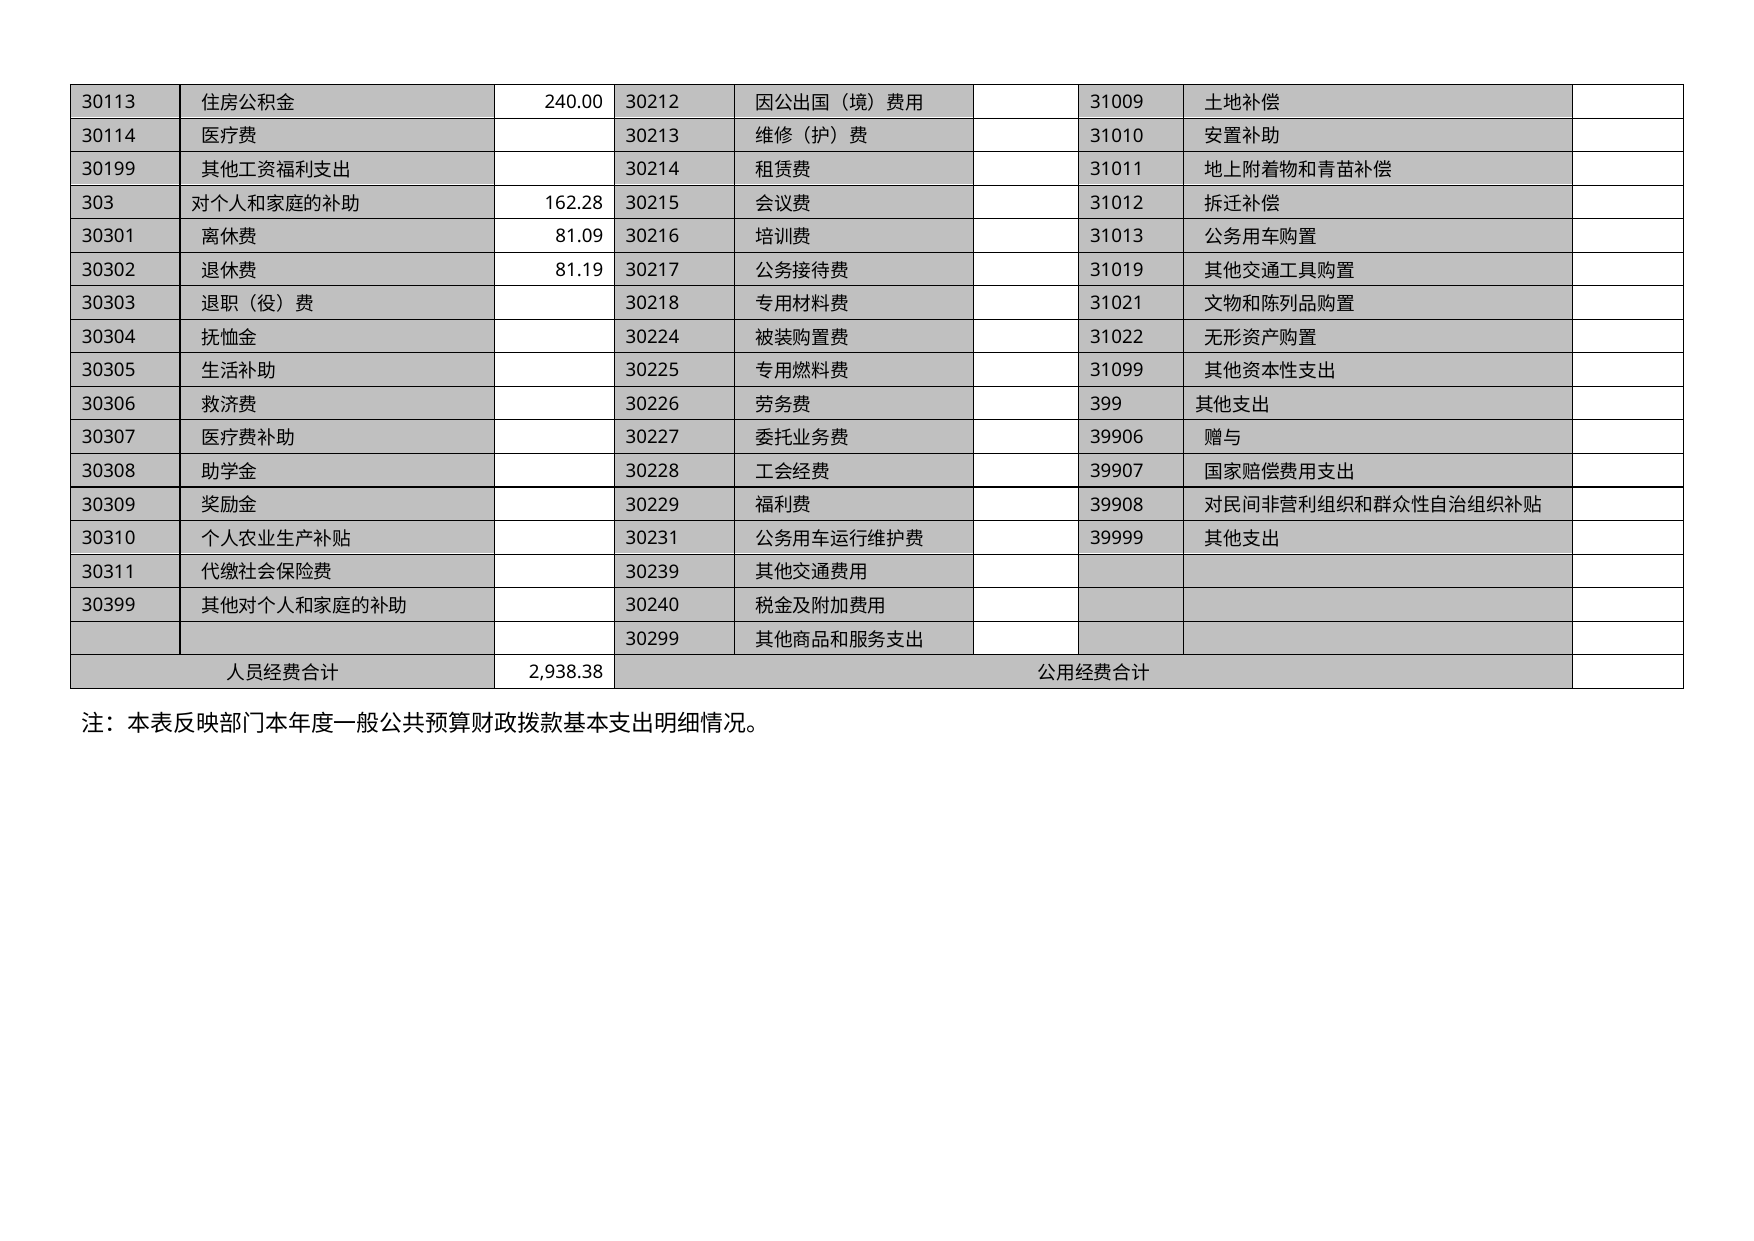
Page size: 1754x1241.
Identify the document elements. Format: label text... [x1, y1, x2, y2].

table_cell 30308 [71, 454, 179, 486]
table_cell 399 [1079, 387, 1183, 419]
table_cell 因公出国（境）费用 [735, 85, 973, 117]
table_cell 其他商品和服务支出 [735, 622, 973, 654]
table_cell 无形资产购置 [1184, 320, 1572, 352]
table_cell [495, 152, 614, 184]
table_cell [495, 353, 614, 386]
table_cell 维修（护）费 [735, 119, 973, 151]
table_cell 39908 [1079, 488, 1183, 520]
table_cell 租赁费 [735, 152, 973, 184]
table_cell 30310 [71, 521, 179, 553]
table_cell [1079, 588, 1183, 621]
table_cell 培训费 [735, 219, 973, 252]
table_cell [974, 555, 1078, 587]
table_cell 240.00 [495, 85, 614, 117]
table_cell 30399 [71, 588, 179, 621]
table_cell 其他支出 [1184, 387, 1572, 419]
table_cell 31019 [1079, 253, 1183, 285]
table_cell 对个人和家庭的补助 [181, 186, 494, 218]
table_cell 162.28 [495, 186, 614, 218]
table_cell 30227 [615, 420, 734, 453]
table_cell 30113 [71, 85, 179, 117]
table_cell [1184, 555, 1572, 587]
table_cell 人员经费合计 [71, 655, 494, 688]
table_cell [1573, 588, 1683, 621]
table_cell [1573, 387, 1683, 419]
table_cell 30212 [615, 85, 734, 117]
table_cell 离休费 [181, 219, 494, 252]
table_cell [974, 119, 1078, 151]
table_cell [1573, 286, 1683, 319]
table_cell 代缴社会保险费 [181, 555, 494, 587]
table_cell 30305 [71, 353, 179, 386]
table_cell [495, 454, 614, 486]
table_cell 31009 [1079, 85, 1183, 117]
table_cell 国家赔偿费用支出 [1184, 454, 1572, 486]
table_cell 其他工资福利支出 [181, 152, 494, 184]
table_cell 303 [71, 186, 179, 218]
table_cell 文物和陈列品购置 [1184, 286, 1572, 319]
table_cell 住房公积金 [181, 85, 494, 117]
table_cell [1573, 420, 1683, 453]
table_cell 30216 [615, 219, 734, 252]
table_cell 30309 [71, 488, 179, 520]
table_cell 30213 [615, 119, 734, 151]
table_cell 公务用车购置 [1184, 219, 1572, 252]
table_cell [1573, 454, 1683, 486]
table_cell 31013 [1079, 219, 1183, 252]
table_cell 公务接待费 [735, 253, 973, 285]
table_cell [1184, 588, 1572, 621]
table_cell 奖励金 [181, 488, 494, 520]
table_cell [974, 286, 1078, 319]
table_cell 其他资本性支出 [1184, 353, 1572, 386]
table_cell [1079, 555, 1183, 587]
table_cell [1573, 655, 1683, 688]
table_cell 生活补助 [181, 353, 494, 386]
table_cell 31012 [1079, 186, 1183, 218]
table_cell [1184, 622, 1572, 654]
table_cell [974, 186, 1078, 218]
table_cell 退职（役）费 [181, 286, 494, 319]
table_cell [1573, 320, 1683, 352]
table_cell 工会经费 [735, 454, 973, 486]
table_cell 31010 [1079, 119, 1183, 151]
table_cell 专用材料费 [735, 286, 973, 319]
table_cell [974, 488, 1078, 520]
table_cell 赠与 [1184, 420, 1572, 453]
table_cell 会议费 [735, 186, 973, 218]
table_cell 30215 [615, 186, 734, 218]
table_cell 30307 [71, 420, 179, 453]
table_cell 39907 [1079, 454, 1183, 486]
table_cell 公用经费合计 [615, 655, 1572, 688]
table_cell [495, 387, 614, 419]
table_cell 30217 [615, 253, 734, 285]
table_cell [495, 286, 614, 319]
table_cell 退休费 [181, 253, 494, 285]
table_cell [974, 387, 1078, 419]
table_cell 福利费 [735, 488, 973, 520]
table_cell 30114 [71, 119, 179, 151]
table_cell 税金及附加费用 [735, 588, 973, 621]
table_cell [1573, 488, 1683, 520]
table_cell 81.19 [495, 253, 614, 285]
table_cell 医疗费 [181, 119, 494, 151]
table_cell 30224 [615, 320, 734, 352]
table_cell [974, 320, 1078, 352]
table_cell [1573, 622, 1683, 654]
table_cell [974, 253, 1078, 285]
table_cell [1573, 521, 1683, 553]
table_cell [495, 119, 614, 151]
table_cell [1573, 85, 1683, 117]
table_cell 其他支出 [1184, 521, 1572, 553]
table_cell 劳务费 [735, 387, 973, 419]
table_cell 30301 [71, 219, 179, 252]
table_cell 注：本表反映部门本年度一般公共预算财政拨款基本支出明细情况。 [70, 689, 1684, 754]
table_cell 30218 [615, 286, 734, 319]
table_cell 31022 [1079, 320, 1183, 352]
table_cell [495, 521, 614, 553]
table_cell 30226 [615, 387, 734, 419]
table_cell [974, 353, 1078, 386]
table_cell 30239 [615, 555, 734, 587]
table_cell [1079, 622, 1183, 654]
table_cell [974, 588, 1078, 621]
table_cell 30228 [615, 454, 734, 486]
table_cell [1573, 353, 1683, 386]
table_cell [71, 622, 179, 654]
table_cell [495, 555, 614, 587]
table_cell 30229 [615, 488, 734, 520]
table_cell [1573, 219, 1683, 252]
table_cell 安置补助 [1184, 119, 1572, 151]
table_cell [181, 622, 494, 654]
table_cell 81.09 [495, 219, 614, 252]
table_cell 地上附着物和青苗补偿 [1184, 152, 1572, 184]
table_cell 30302 [71, 253, 179, 285]
table_cell 其他交通工具购置 [1184, 253, 1572, 285]
table_cell [974, 622, 1078, 654]
table_cell 救济费 [181, 387, 494, 419]
table_cell 公务用车运行维护费 [735, 521, 973, 553]
table_cell [974, 454, 1078, 486]
table_cell 30225 [615, 353, 734, 386]
table_cell 31021 [1079, 286, 1183, 319]
table_cell 医疗费补助 [181, 420, 494, 453]
table_cell 31011 [1079, 152, 1183, 184]
table_cell [1573, 152, 1683, 184]
table_cell [974, 521, 1078, 553]
table_cell 助学金 [181, 454, 494, 486]
table_cell 30214 [615, 152, 734, 184]
table_cell [974, 219, 1078, 252]
table_cell 30240 [615, 588, 734, 621]
table_cell 其他对个人和家庭的补助 [181, 588, 494, 621]
table_cell [974, 420, 1078, 453]
table_cell [974, 152, 1078, 184]
table_cell 39906 [1079, 420, 1183, 453]
table_cell 31099 [1079, 353, 1183, 386]
table_cell 30303 [71, 286, 179, 319]
table_cell 30311 [71, 555, 179, 587]
table_cell [495, 488, 614, 520]
table_cell 其他交通费用 [735, 555, 973, 587]
table_cell 30299 [615, 622, 734, 654]
table_cell [1573, 119, 1683, 151]
table_cell 30231 [615, 521, 734, 553]
table_cell 30306 [71, 387, 179, 419]
table_cell [1573, 253, 1683, 285]
table_cell 抚恤金 [181, 320, 494, 352]
table_cell [1573, 186, 1683, 218]
table_cell 个人农业生产补贴 [181, 521, 494, 553]
table_cell [1573, 555, 1683, 587]
table_cell [495, 622, 614, 654]
table_cell [495, 320, 614, 352]
table_cell 拆迁补偿 [1184, 186, 1572, 218]
table_cell 30199 [71, 152, 179, 184]
table_cell 土地补偿 [1184, 85, 1572, 117]
table_cell 被装购置费 [735, 320, 973, 352]
table_cell [495, 420, 614, 453]
table_cell 委托业务费 [735, 420, 973, 453]
table_cell [495, 588, 614, 621]
table_cell 2,938.38 [495, 655, 614, 688]
table_cell 30304 [71, 320, 179, 352]
table_cell [974, 85, 1078, 117]
table_cell 39999 [1079, 521, 1183, 553]
table_cell 对民间非营利组织和群众性自治组织补贴 [1184, 488, 1572, 520]
table_cell 专用燃料费 [735, 353, 973, 386]
